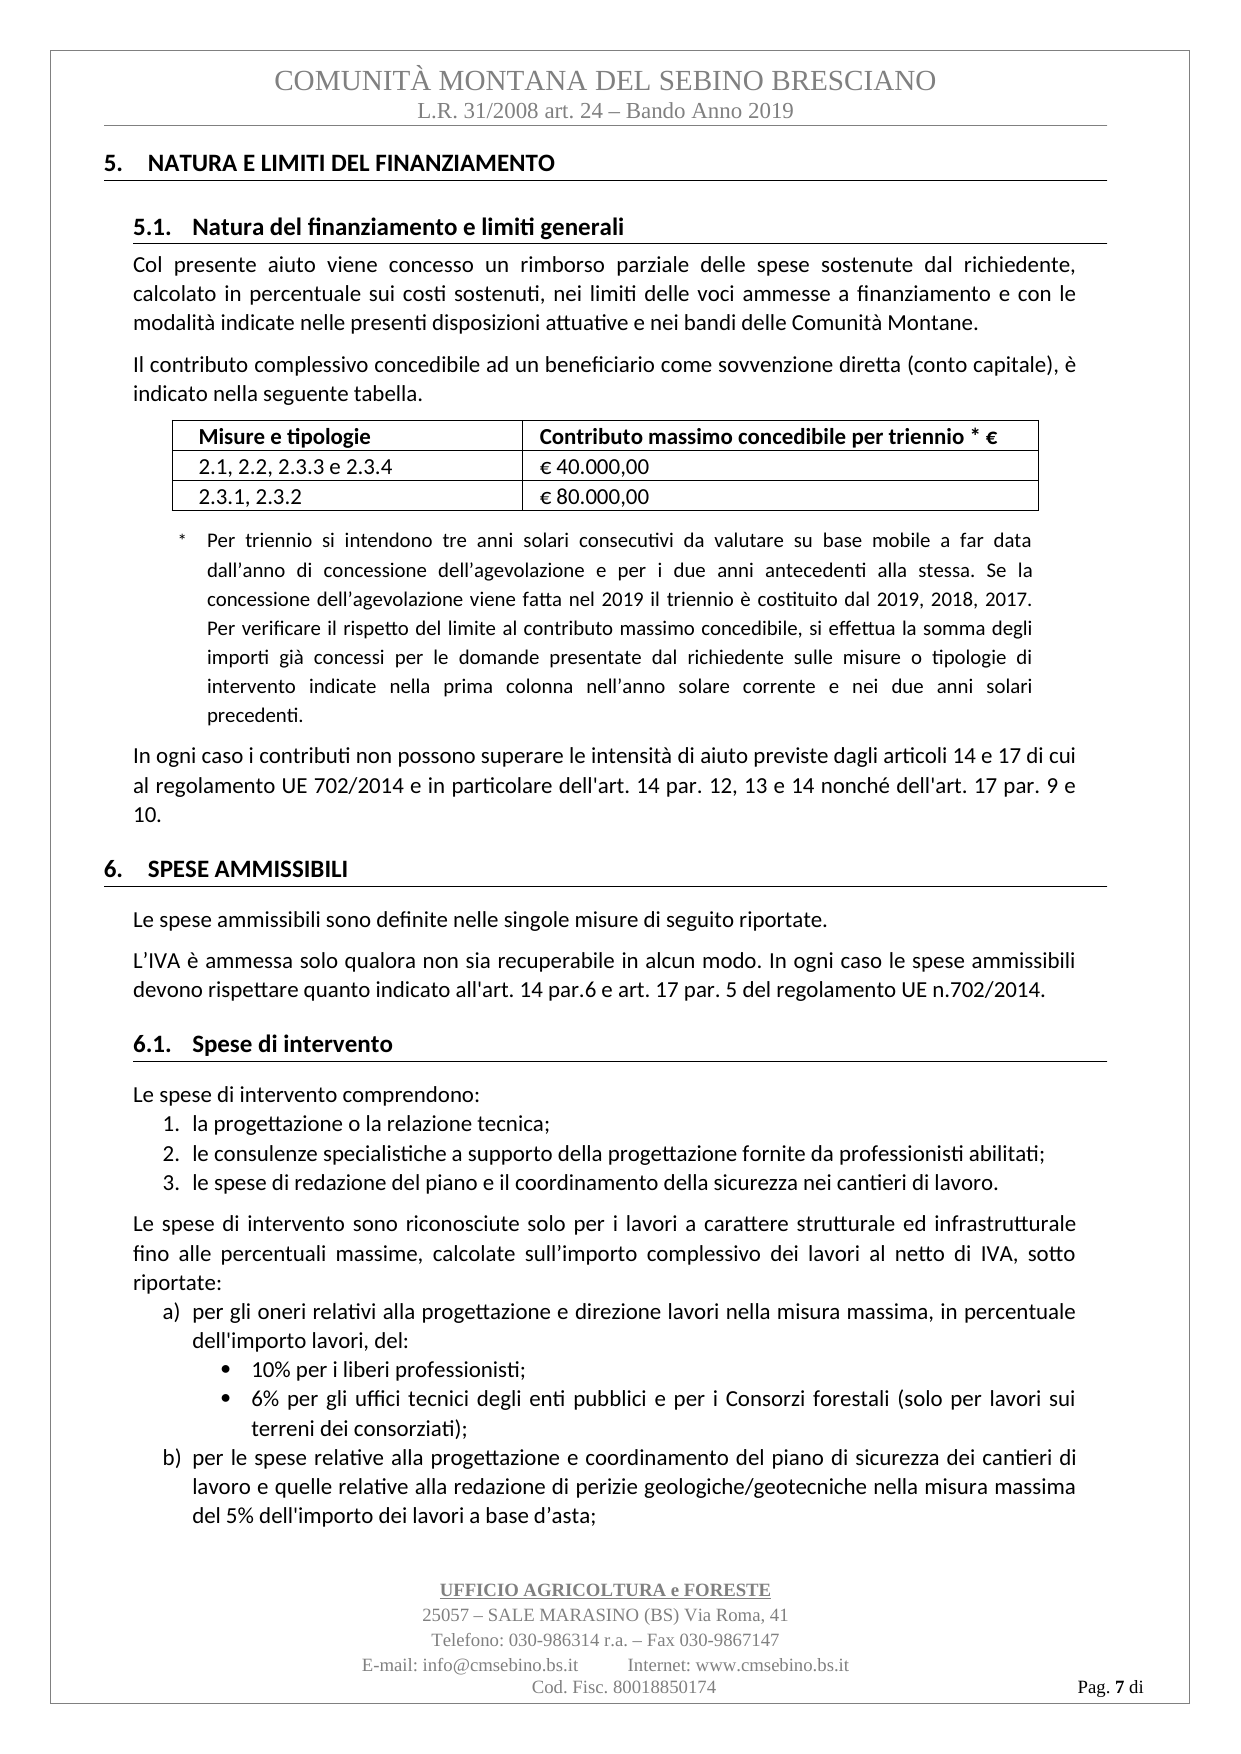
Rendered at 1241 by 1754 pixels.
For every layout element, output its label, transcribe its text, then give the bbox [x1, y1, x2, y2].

text In ogni caso i contributi non possono superare le intensità di aiuto previste dagli articoli 14 e 17 di cui al regolamento UE 702/2014 e in particolare dell'art. 14 par. 12, 13 e 14 nonché dell'art. 17 par. 9 e 10. [133, 741, 1078, 828]
subtitle NATURA E LIMITI DEL FINANZIAMENTO [103, 148, 1107, 181]
list le spese di redazione del piano e il coordinamento della sicurezza nei cantieri di lavoro. [162, 1167, 1078, 1196]
subtitle Spese di intervento [133, 1029, 1107, 1061]
table_cell € 80.000,00 [523, 481, 1038, 510]
text L’IVA è ammessa solo qualora non sia recuperabile in alcun modo. In ogni caso le spese ammissibili devono rispettare quanto indicato all'art. 14 par.6 e art. 17 par. 5 del regolamento UE n.702/2014. [133, 945, 1078, 1004]
text Il contributo complessivo concedibile ad un beneficiario come sovvenzione diretta (conto capitale), è indicato nella seguente tabella. [133, 349, 1078, 407]
text Le spese ammissibili sono definite nelle singole misure di seguito riportate. [133, 904, 1078, 933]
list per gli oneri relativi alla progettazione e direzione lavori nella misura massima, in percentuale dell'importo lavori, del: [162, 1296, 1078, 1354]
subtitle Natura del finanziamento e limiti generali [133, 211, 1107, 243]
list la progettazione o la relazione tecnica; [162, 1108, 1078, 1138]
table_cell 2.3.1, 2.3.2 [173, 481, 522, 510]
table_header Misure e tipologie [173, 421, 522, 450]
text * Per triennio si intendono tre anni solari consecutivi da valutare su base mobile a far data dall’anno di concessione dell’agevolazione e per i due anni antecedenti alla stessa. Se la concessione dell’agevolazione viene fatta nel 2019 il triennio è costituito dal 2019, 2018, 2017. Per verificare il rispetto del limite al contributo massimo concedibile, si effettua la somma degli importi già concessi per le domande presentate dal richiedente sulle misure o tipologie di intervento indicate nella prima colonna nell’anno solare corrente e nei due anni solari precedenti. [177, 524, 1034, 728]
list le consulenze specialistiche a supporto della progettazione fornite da professionisti abilitati; [162, 1138, 1078, 1167]
list per le spese relative alla progettazione e coordinamento del piano di sicurezza dei cantieri di lavoro e quelle relative alla redazione di perizie geologiche/geotecniche nella misura massima del 5% dell'importo dei lavori a base d’asta; [162, 1442, 1078, 1529]
table_header Contributo massimo concedibile per triennio * € [523, 421, 1038, 450]
text Le spese di intervento sono riconosciute solo per i lavori a carattere strutturale ed infrastrutturale fino alle percentuali massime, calcolate sull’importo complessivo dei lavori al netto di IVA, sotto riportate: [133, 1208, 1078, 1296]
subtitle SPESE AMMISSIBILI [103, 853, 1107, 887]
list 10% per i liberi professionisti; [222, 1354, 1078, 1383]
text Col presente aiuto viene concesso un rimborso parziale delle spese sostenute dal richiedente, calcolato in percentuale sui costi sostenuti, nei limiti delle voci ammesse a finanziamento e con le modalità indicate nelle presenti disposizioni attuative e nei bandi delle Comunità Montane. [133, 249, 1078, 336]
list 6% per gli uffici tecnici degli enti pubblici e per i Consorzi forestali (solo per lavori sui terreni dei consorziati); [222, 1383, 1078, 1442]
text Le spese di intervento comprendono: [133, 1079, 1078, 1108]
table_cell 2.1, 2.2, 2.3.3 e 2.3.4 [173, 451, 522, 480]
table_cell € 40.000,00 [523, 451, 1038, 480]
